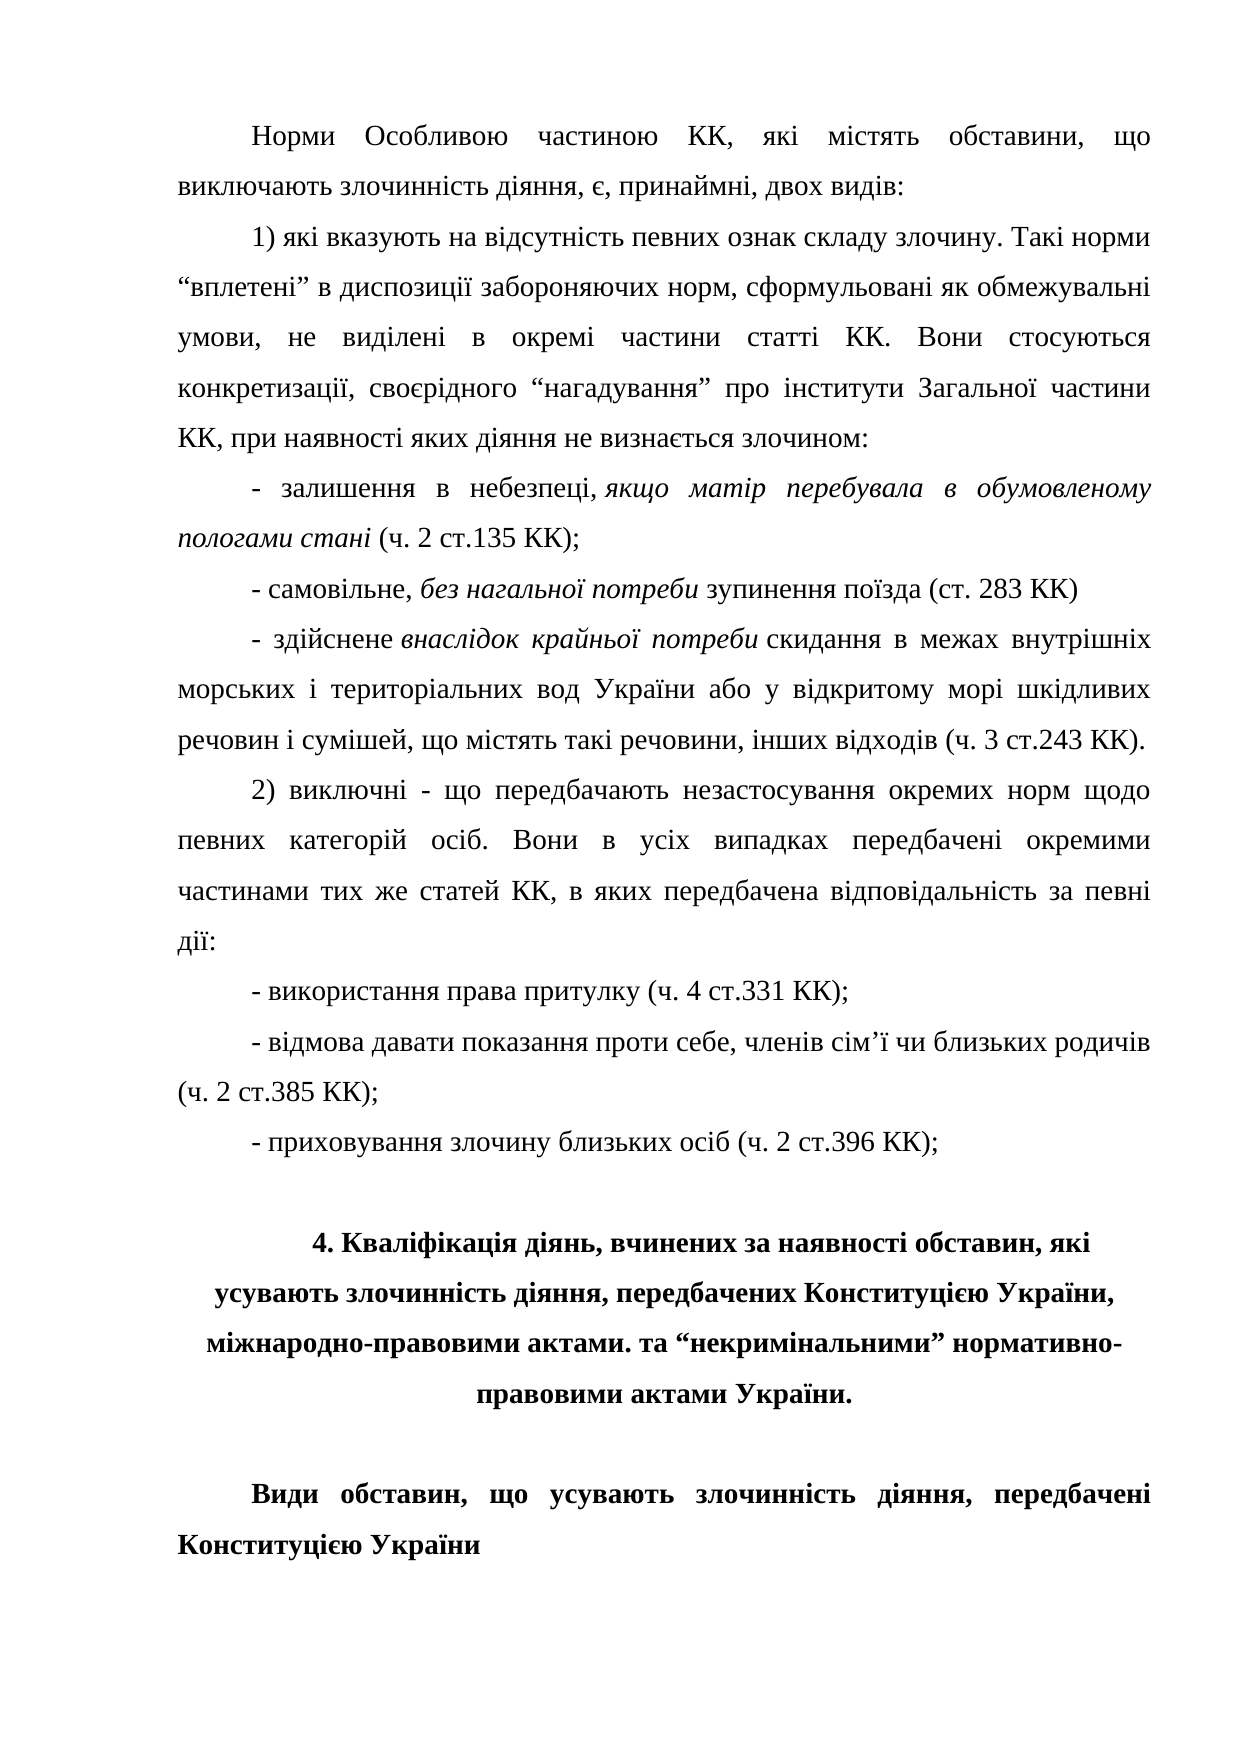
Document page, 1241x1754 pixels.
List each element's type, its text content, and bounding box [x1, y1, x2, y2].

text - приховування злочину близьких осіб (ч. 2 ст.396 КК); [177, 1124, 1152, 1158]
text Види обставин, що усувають злочинність діяння, передбачені Конституцією України [177, 1477, 1152, 1560]
text - самовільне, без нагальної потреби зупинення поїзда (ст. 283 КК) [177, 571, 1152, 604]
text - використання права притулку (ч. 4 ст.331 КК); [177, 973, 1152, 1007]
text - відмова давати показання проти себе, членів сім’ї чи близьких родичів (ч. 2 ст.385 КК); [177, 1024, 1152, 1108]
text 1) які вказують на відсутність певних ознак складу злочину. Такі норми “вплетені” в диспозиції забороняючих норм, сформульовані як обмежувальні умови, не виділені в окремі частини статті КК. Вони стосуються конкретизації, своєрідного “нагадування” про інститути Загальної частини КК, при наявності яких діяння не визнається злочином: [177, 219, 1152, 453]
text 2) виключні - що передбачають незастосування окремих норм щодо певних категорій осіб. Вони в усіх випадках передбачені окремими частинами тих же статей КК, в яких передбачена відповідальність за певні дії: [177, 772, 1152, 957]
text - залишення в небезпеці, якщо матір перебувала в обумовленому пологами стані (ч. 2 ст.135 КК); [177, 470, 1152, 554]
text 4. Кваліфікація діянь, вчинених за наявності обставин, які усувають злочинність діяння, передбачених Конституцією України, міжнародно-правовими актами. та “некримінальними” нормативно-правовими актами України. [177, 1225, 1152, 1409]
text - здійснене внаслідок крайньої потреби скидання в межах внутрішніх морських і територіальних вод України або у відкритому морі шкідливих речовин і сумішей, що містять такі речовини, інших відходів (ч. 3 ст.243 КК). [177, 621, 1152, 755]
text Норми Особливою частиною КК, які містять обставини, що виключають злочинність діяння, є, принаймні, двох видів: [177, 118, 1152, 202]
